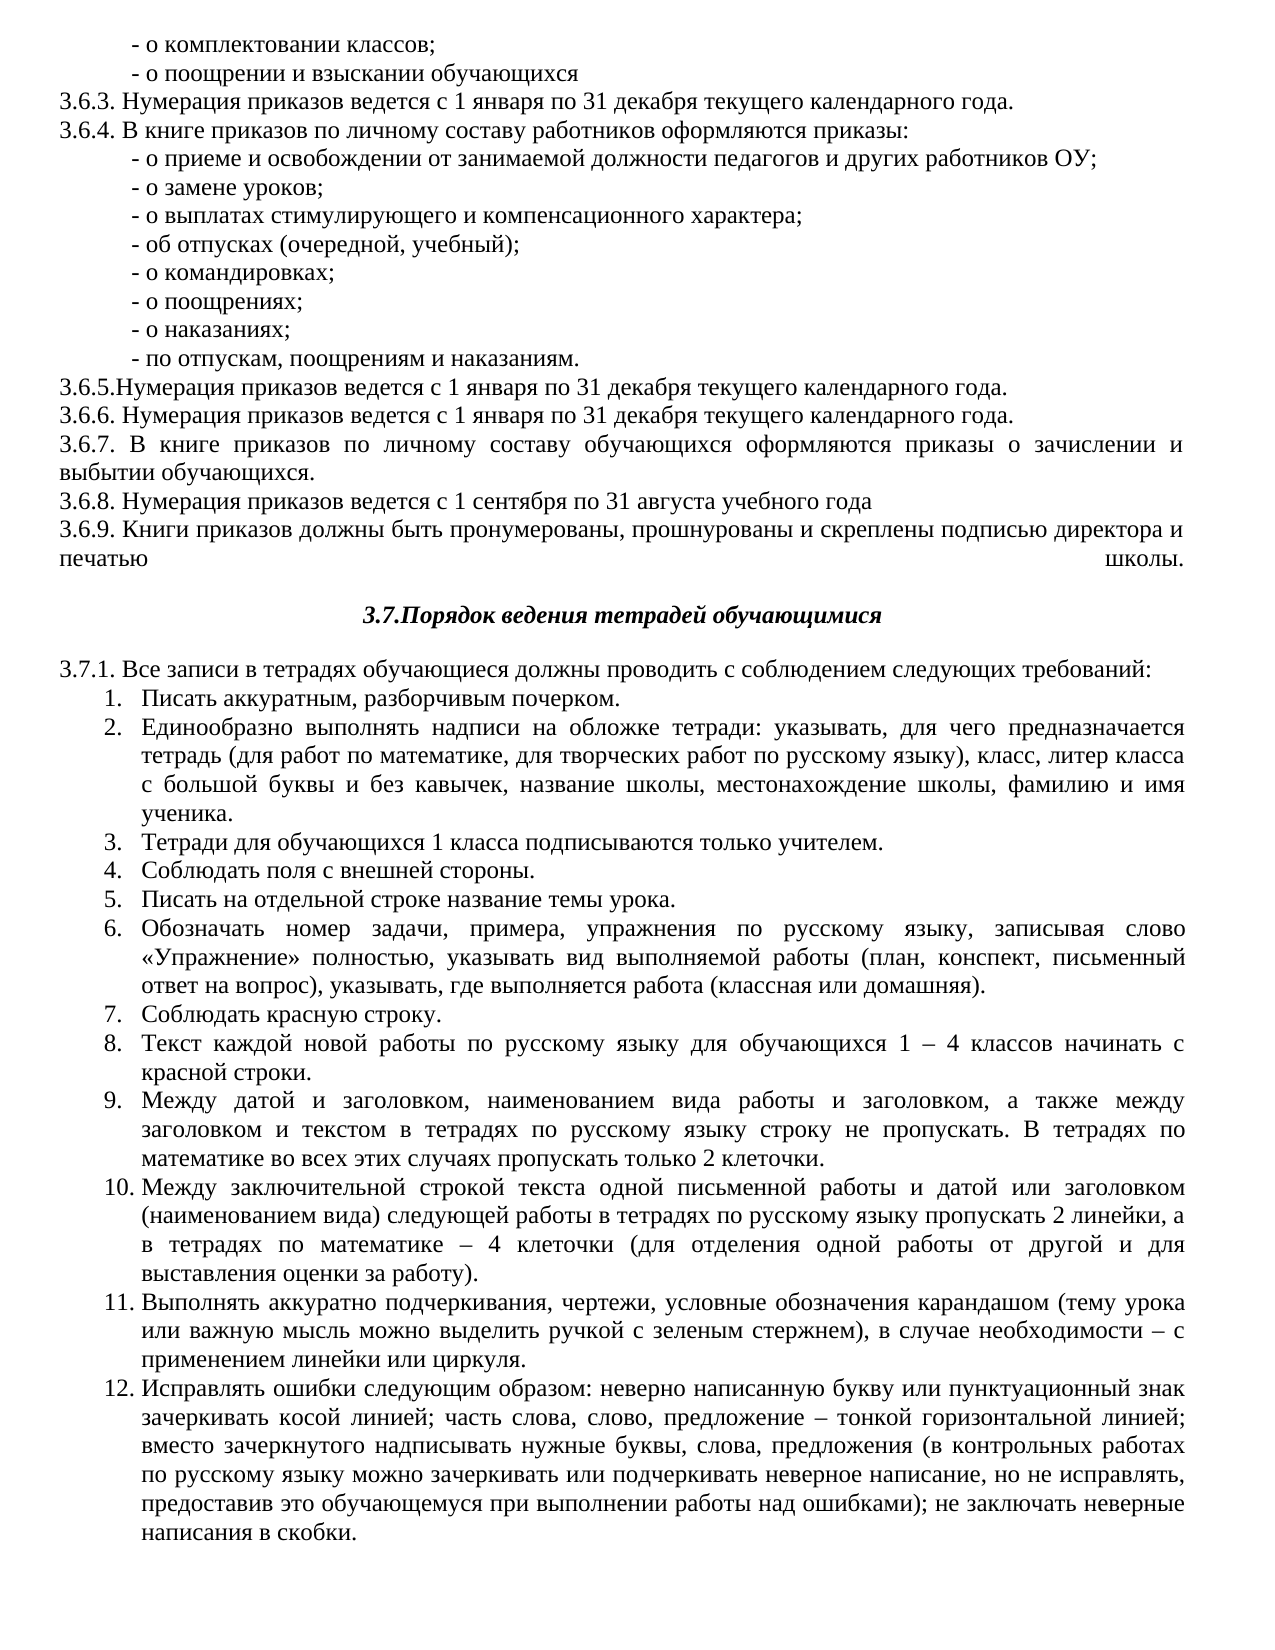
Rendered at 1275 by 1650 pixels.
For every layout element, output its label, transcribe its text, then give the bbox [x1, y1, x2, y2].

text - о замене уроков; [131, 172, 1184, 201]
list Обозначать номер задачи, примера, упражнения по русскому языку, записывая слово «Упражнение» полностью, указывать вид выполняемой работы (план, конспект, письменный ответ на вопрос), указывать, где выполняется работа (классная или домашняя). [103, 913, 1186, 999]
list Соблюдать поля с внешней стороны. [103, 855, 1186, 884]
text - о приеме и освобождении от занимаемой должности педагогов и других работников ОУ; [131, 144, 1184, 172]
list Исправлять ошибки следующим образом: неверно написанную букву или пунктуационный знак зачеркивать косой линией; часть слова, слово, предложение – тонкой горизонтальной линией; вместо зачеркнутого надписывать нужные буквы, слова, предложения (в контрольных работах по русскому языку можно зачеркивать или подчеркивать неверное написание, но не исправлять, предоставив это обучающемуся при выполнении работы над ошибками); не заключать неверные написания в скобки. [103, 1373, 1186, 1545]
text 3.6.4. В книге приказов по личному составу работников оформляются приказы: [59, 115, 1184, 144]
text - о поощрениях; [131, 286, 1184, 315]
text 3.6.6. Нумерация приказов ведется с 1 января по 31 декабря текущего календарного года. [59, 401, 1184, 429]
text - по отпускам, поощрениям и наказаниям. [131, 343, 1184, 372]
text 3.6.8. Нумерация приказов ведется с 1 сентября по 31 августа учебного года [59, 486, 1184, 515]
list Текст каждой новой работы по русскому языку для обучающихся 1 – 4 классов начинать с красной строки. [103, 1028, 1186, 1085]
list Тетради для обучающихся 1 класса подписываются только учителем. [103, 827, 1186, 855]
text 3.7.1. Все записи в тетрадях обучающиеся должны проводить с соблюдением следующих требований: [59, 654, 1186, 683]
text 3.6.5.Нумерация приказов ведется с 1 января по 31 декабря текущего календарного года. [59, 372, 1184, 401]
text 3.6.9. Книги приказов должны быть пронумерованы, прошнурованы и скреплены подписью директора и печатью школы. [59, 515, 1184, 600]
text 3.7.Порядок ведения тетрадей обучающимися [59, 600, 1186, 629]
text - о комплектовании классов; [131, 29, 1184, 58]
list Между заключительной строкой текста одной письменной работы и датой или заголовком (наименованием вида) следующей работы в тетрадях по русскому языку пропускать 2 линейки, а в тетрадях по математике – 4 клеточки (для отделения одной работы от другой и для выставления оценки за работу). [103, 1172, 1186, 1287]
list Писать на отдельной строке название темы урока. [103, 884, 1186, 913]
text - о наказаниях; [131, 315, 1184, 343]
text 3.6.3. Нумерация приказов ведется с 1 января по 31 декабря текущего календарного года. [59, 87, 1184, 115]
list Выполнять аккуратно подчеркивания, чертежи, условные обозначения карандашом (тему урока или важную мысль можно выделить ручкой с зеленым стержнем), в случае необходимости – с применением линейки или циркуля. [103, 1287, 1186, 1373]
list Писать аккуратным, разборчивым почерком. [103, 683, 1186, 712]
text 3.6.7. В книге приказов по личному составу обучающихся оформляются приказы о зачислении и выбытии обучающихся. [59, 429, 1184, 486]
text - об отпусках (очередной, учебный); [131, 229, 1184, 258]
text - о командировках; [131, 258, 1184, 286]
text - о поощрении и взыскании обучающихся [131, 58, 1184, 87]
list Соблюдать красную строку. [103, 999, 1186, 1028]
list Единообразно выполнять надписи на обложке тетради: указывать, для чего предназначается тетрадь (для работ по математике, для творческих работ по русскому языку), класс, литер класса с большой буквы и без кавычек, название школы, местонахождение школы, фамилию и имя ученика. [103, 712, 1186, 827]
list Между датой и заголовком, наименованием вида работы и заголовком, а также между заголовком и текстом в тетрадях по русскому языку строку не пропускать. В тетрадях по математике во всех этих случаях пропускать только 2 клеточки. [103, 1085, 1186, 1172]
text - о выплатах стимулирующего и компенсационного характера; [131, 201, 1184, 229]
